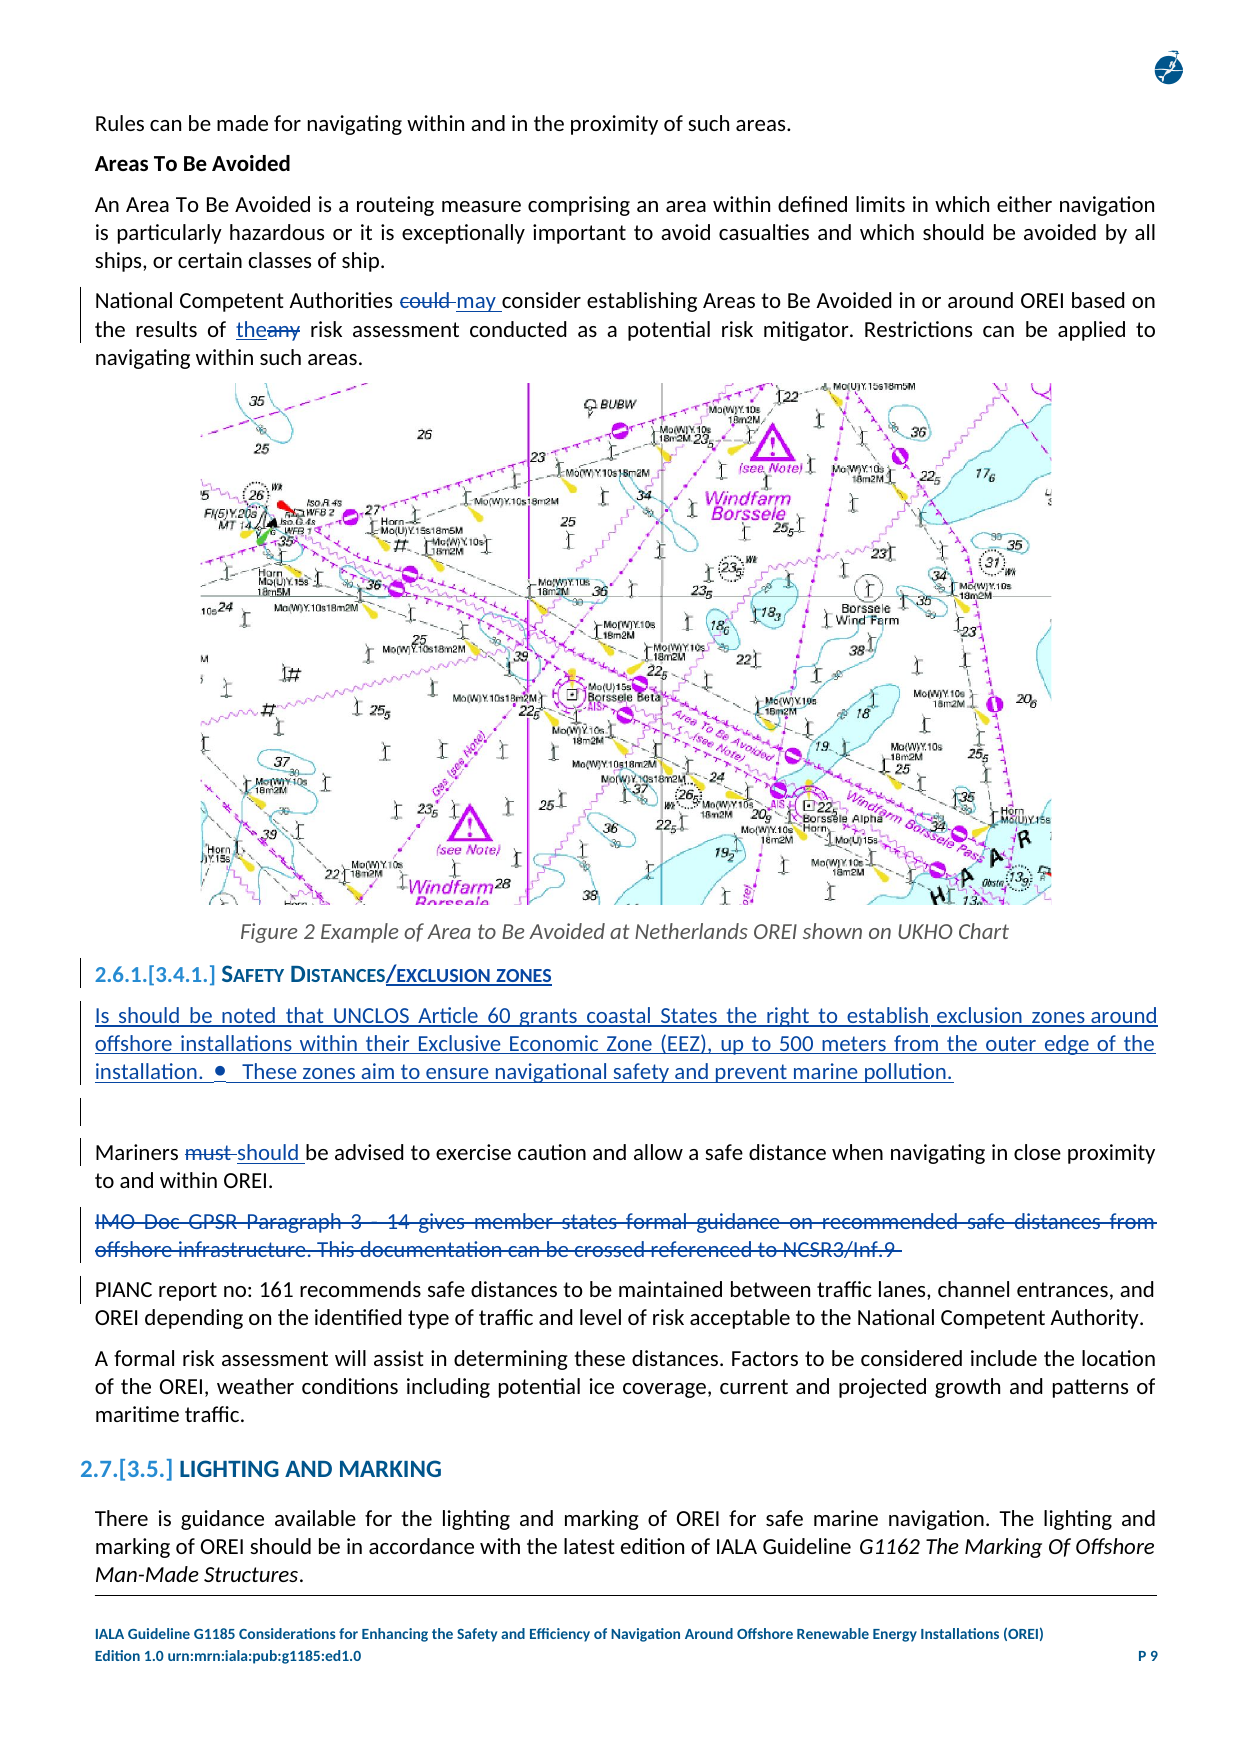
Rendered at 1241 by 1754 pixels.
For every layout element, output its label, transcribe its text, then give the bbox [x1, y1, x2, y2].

text A formal risk assessment will assist in determining these distances. Factors to be considered include the location of the OREI, weather conditions including potential ice coverage, current and projected growth and patterns of maritime traffic. [94, 1344, 1157, 1428]
picture [1123, 0, 1241, 119]
text Figure 2 Example of Area to Be Avoided at Netherlands OREI shown on UKHO Chart [94, 917, 1157, 945]
picture [200, 383, 1052, 905]
text National Competent Authorities consider establishing Areas to Be Avoided in or around OREI based on the results of risk assessment conducted as a potential risk mitigator. Restrictions can be applied to navigating within such areas. [94, 287, 1157, 371]
subtitle Safety Distances [94, 958, 1069, 988]
text An Area To Be Avoided is a routeing measure comprising an area within defined limits in which either navigation is particularly hazardous or it is exceptionally important to avoid casualties and which should be avoided by all ships, or certain classes of ship. [94, 190, 1157, 274]
text Mariners be advised to exercise caution and allow a safe distance when navigating in close proximity to and within OREI. [94, 1138, 1157, 1194]
subtitle Lighting and Marking [80, 1453, 1084, 1484]
text PIANC report no: 161 recommends safe distances to be maintained between traffic lanes, channel entrances, and OREI depending on the identified type of traffic and level of risk acceptable to the National Competent Authority. [94, 1276, 1157, 1332]
text Areas To Be Avoided [94, 149, 1157, 178]
text There is guidance available for the lighting and marking of OREI for safe marine navigation. The lighting and marking of OREI should be in accordance with the latest edition of IALA Guideline G1162 The Marking Of Offshore Man-Made Structures. [94, 1504, 1157, 1588]
text Rules can be made for navigating within and in the proximity of such areas. [94, 109, 1157, 137]
